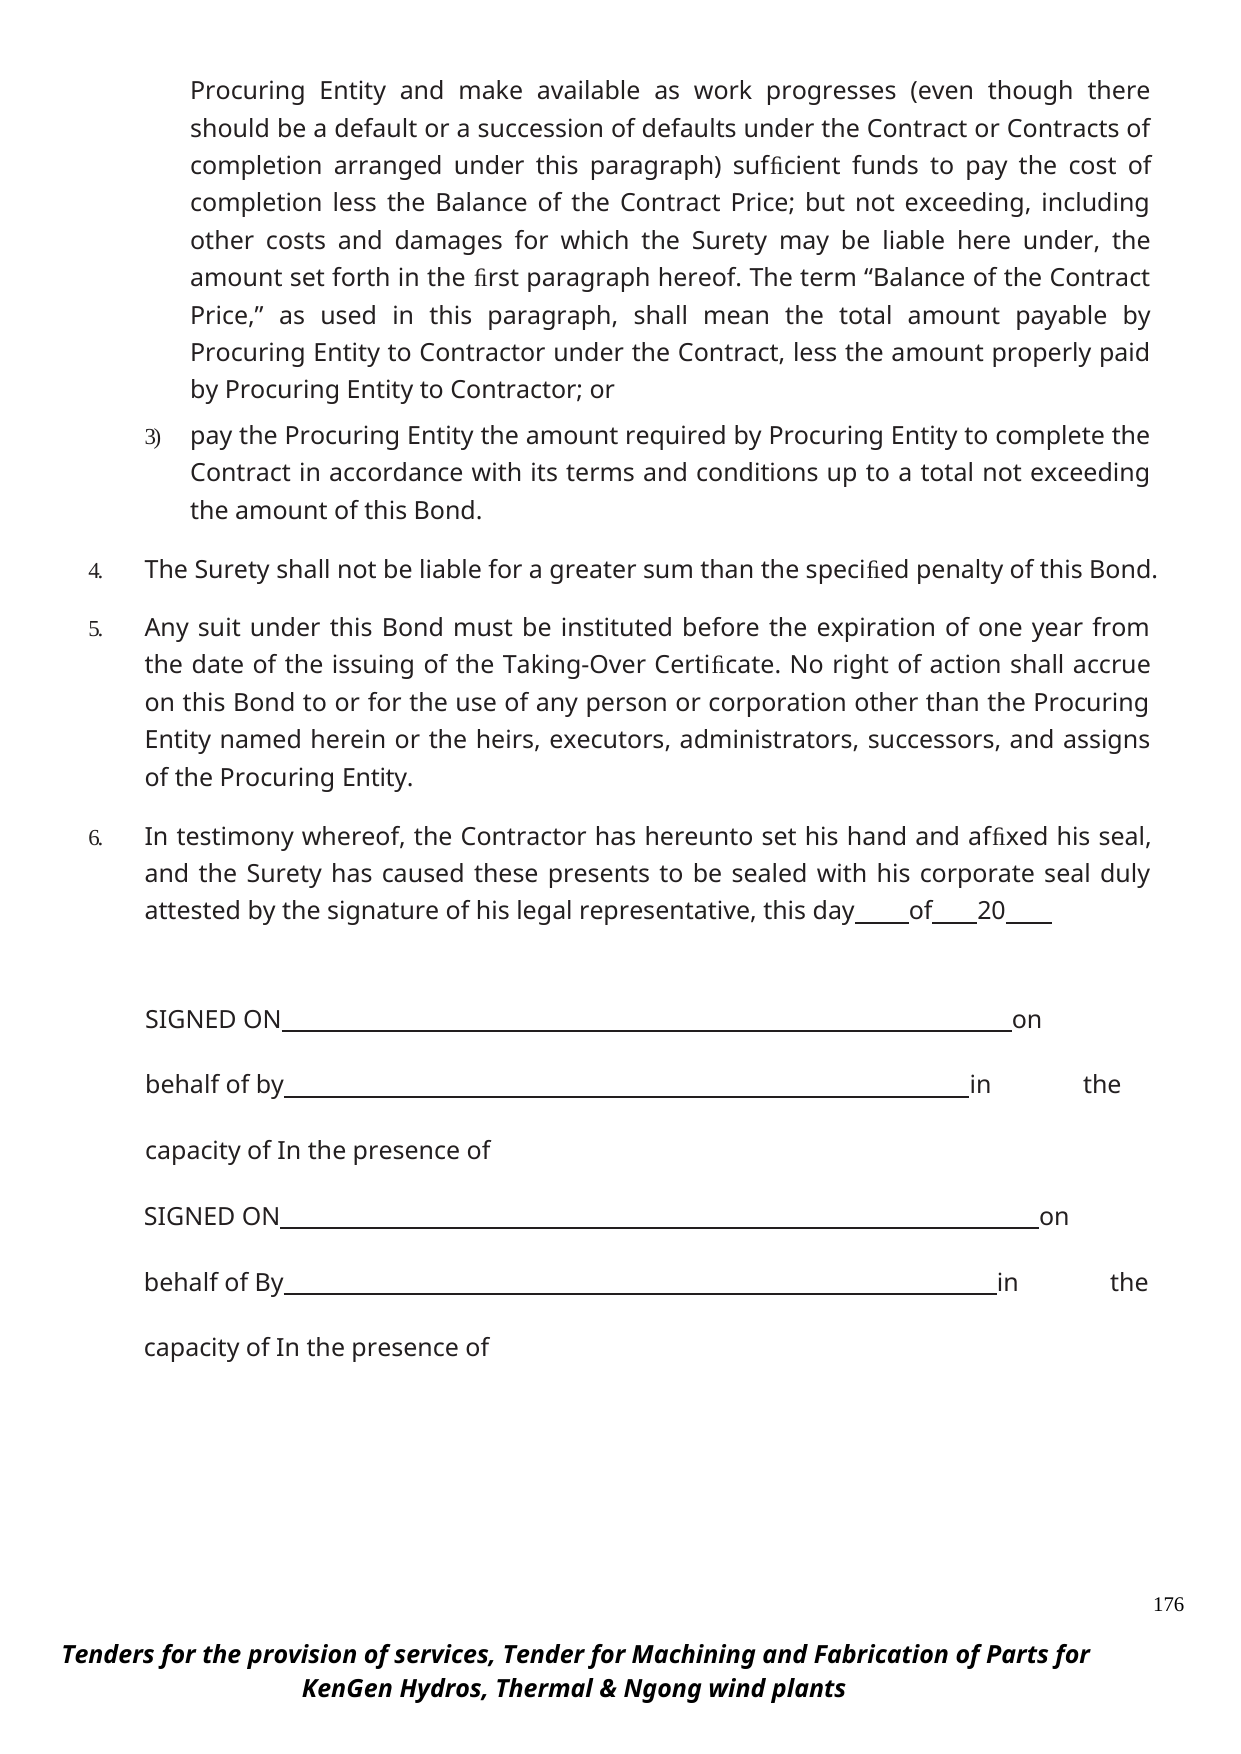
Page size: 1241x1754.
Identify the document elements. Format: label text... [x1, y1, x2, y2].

text SIGNED ON on behalf of by in the capacity of In the presence of [145, 1001, 1121, 1167]
text SIGNED ON on behalf of By in the capacity of In the presence of [144, 1198, 1148, 1364]
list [144, 73, 1152, 406]
list In testimony whereof, the Contractor has hereunto set his hand and afﬁxed his seal, and the Surety has caused these presents to be sealed with his corporate seal duly attested by the signature of his legal representative, this day of 20 [88, 818, 1152, 927]
list Any suit under this Bond must be instituted before the expiration of one year from the date of the issuing of the Taking-Over Certiﬁcate. No right of action shall accrue on this Bond to or for the use of any person or corporation other than the Procuring Entity named herein or the heirs, executors, administrators, successors, and assigns of the Procuring Entity. [88, 610, 1152, 793]
list The Surety shall not be liable for a greater sum than the speciﬁed penalty of this Bond. [88, 551, 1184, 585]
list pay the Procuring Entity the amount required by Procuring Entity to complete the Contract in accordance with its terms and conditions up to a total not exceeding the amount of this Bond. [144, 418, 1152, 527]
